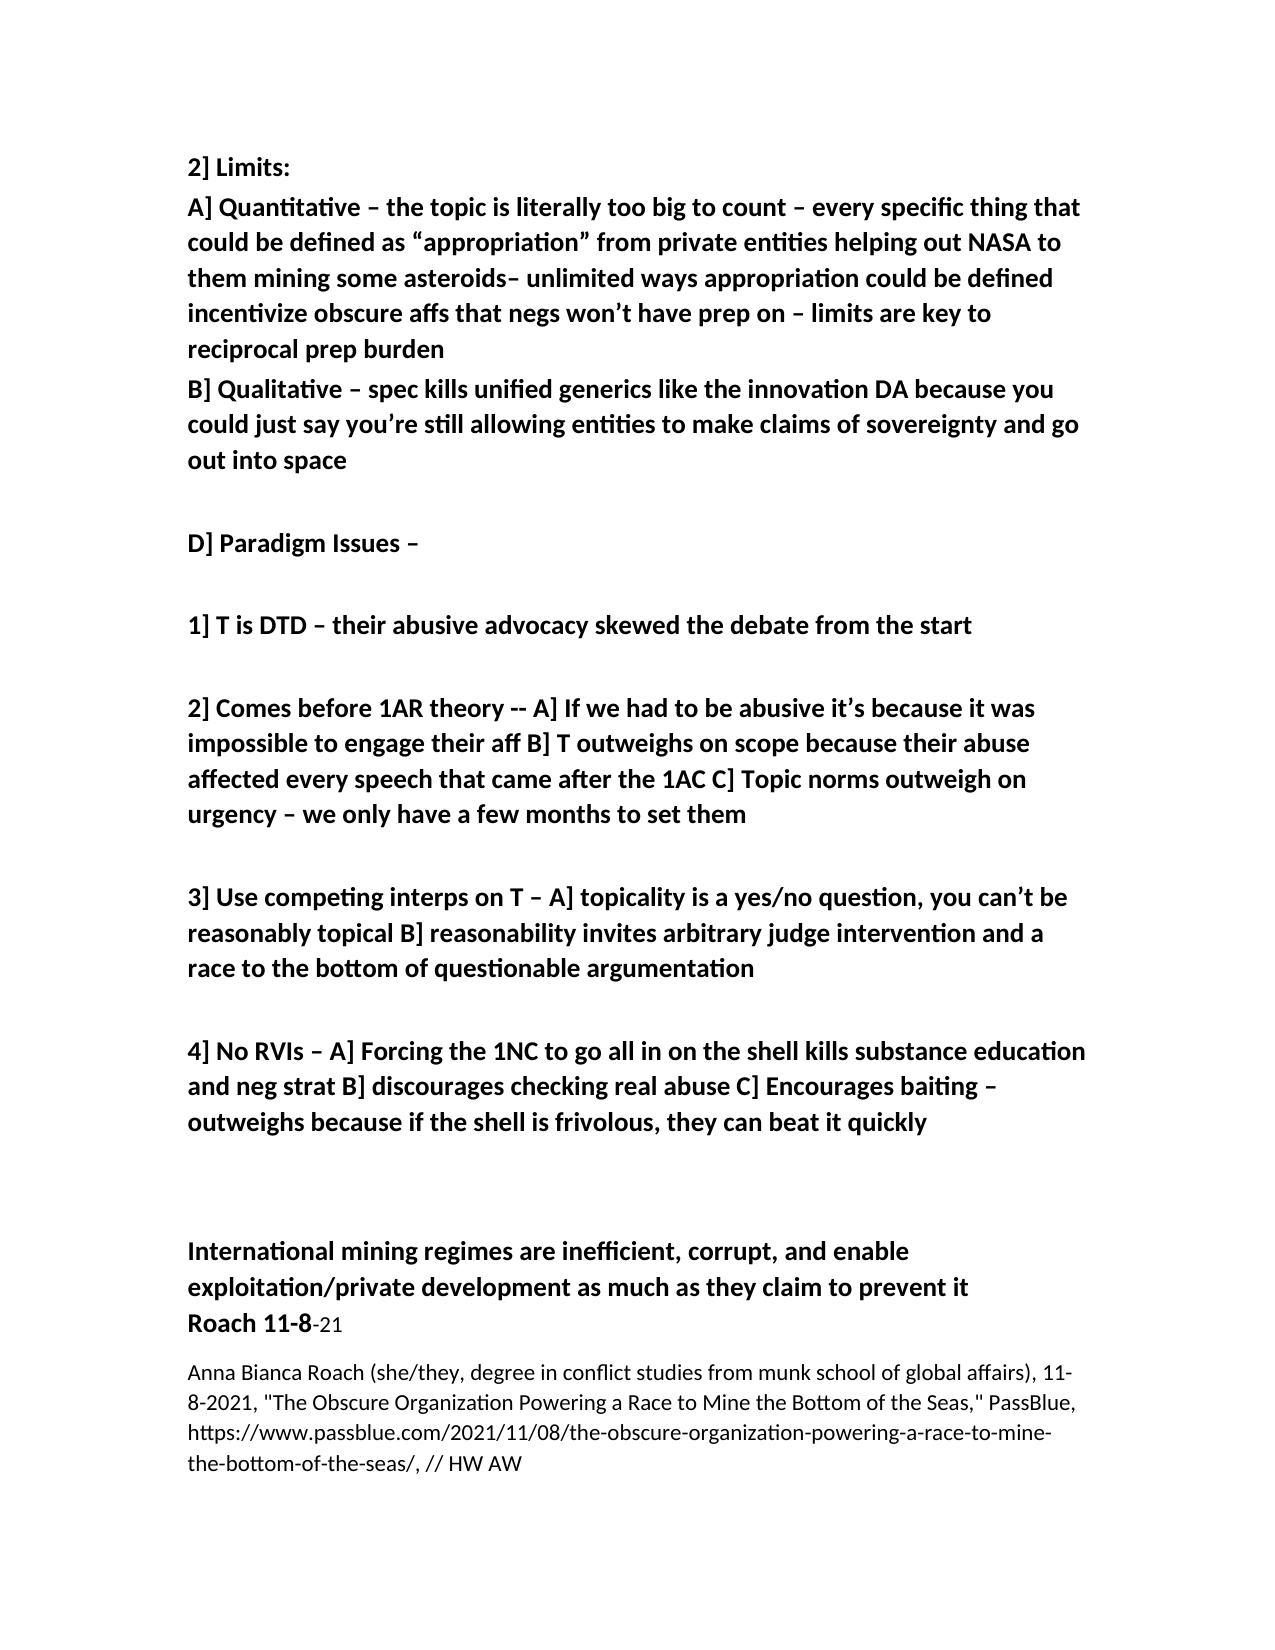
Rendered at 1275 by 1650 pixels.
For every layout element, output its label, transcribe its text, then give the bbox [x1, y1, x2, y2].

text A] Quantitative – the topic is literally too big to count – every specific thing that could be defined as “appropriation” from private entities helping out NASA to them mining some asteroids– unlimited ways appropriation could be defined incentivize obscure affs that negs won’t have prep on – limits are key to reciprocal prep burden [187, 190, 1087, 365]
subtitle D] Paradigm Issues – [187, 526, 1087, 559]
text B] Qualitative – spec kills unified generics like the innovation DA because you could just say you’re still allowing entities to make claims of sovereignty and go out into space [187, 372, 1087, 476]
subtitle 2] Limits: [187, 150, 1087, 183]
subtitle 2] Comes before 1AR theory -- A] If we had to be abusive it’s because it was impossible to engage their aff B] T outweighs on scope because their abuse affected every speech that came after the 1AC C] Topic norms outweigh on urgency – we only have a few months to set them [187, 691, 1087, 831]
text Roach 11-8-21 [187, 1306, 1087, 1339]
subtitle 4] No RVIs – A] Forcing the 1NC to go all in on the shell kills substance education and neg strat B] discourages checking real abuse C] Encourages baiting – outweighs because if the shell is frivolous, they can beat it quickly [187, 1034, 1087, 1138]
subtitle International mining regimes are inefficient, corrupt, and enable exploitation/private development as much as they claim to prevent it [187, 1234, 1087, 1303]
subtitle 1] T is DTD – their abusive advocacy skewed the debate from the start [187, 608, 1087, 641]
text Anna Bianca Roach (she/they, degree in conflict studies from munk school of global affairs), 11-8-2021, "The Obscure Organization Powering a Race to Mine the Bottom of the Seas," PassBlue, https://www.passblue.com/2021/11/08/the-obscure-organization-powering-a-race-to-mine-the-bottom-of-the-seas/, // HW AW [187, 1358, 1087, 1477]
subtitle 3] Use competing interps on T – A] topicality is a yes/no question, you can’t be reasonably topical B] reasonability invites arbitrary judge intervention and a race to the bottom of questionable argumentation [187, 880, 1087, 984]
